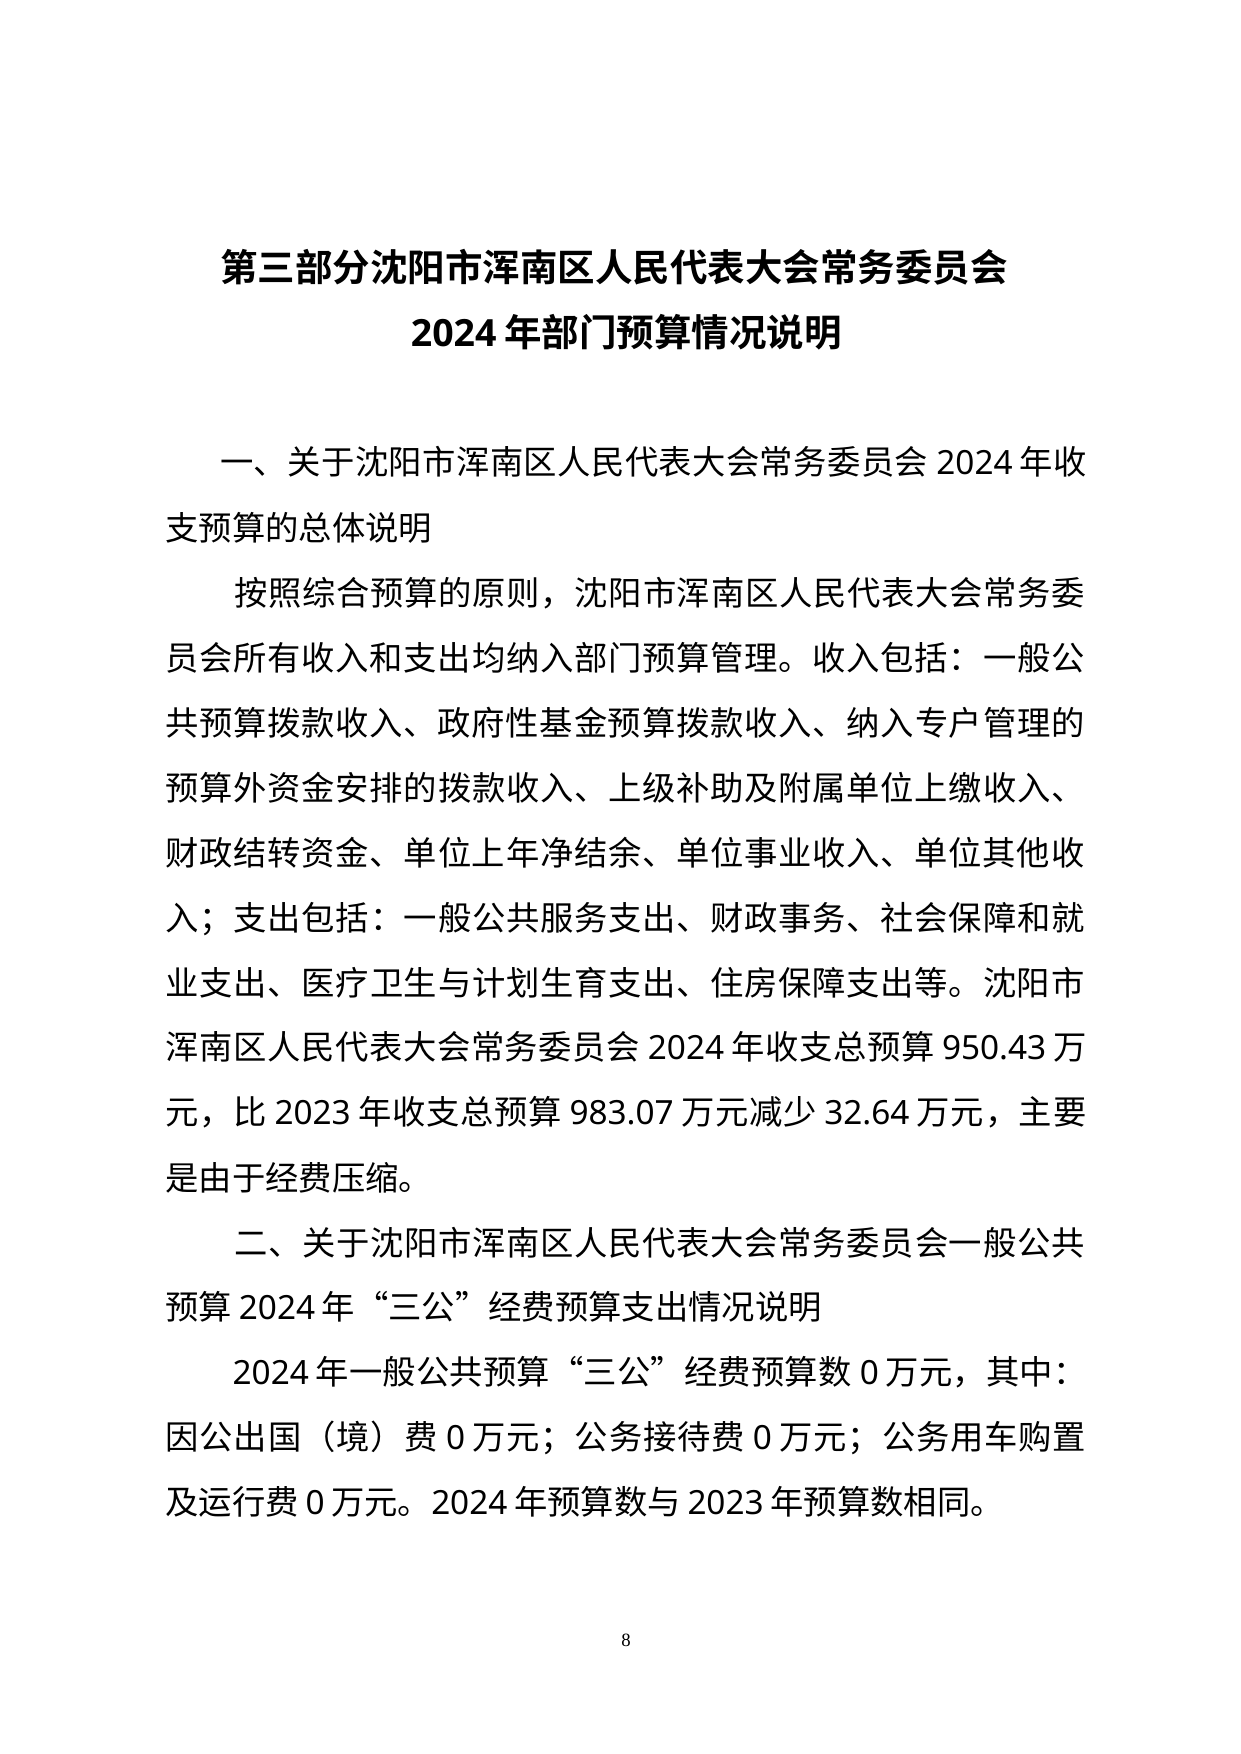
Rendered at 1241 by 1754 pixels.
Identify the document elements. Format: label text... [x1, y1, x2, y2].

text 2024年部门预算情况说明 [165, 298, 1087, 363]
text 一、关于沈阳市浑南区人民代表大会常务委员会2024年收支预算的总体说明 [165, 428, 1087, 558]
text 二、关于沈阳市浑南区人民代表大会常务委员会一般公共预算2024年“三公”经费预算支出情况说明 [165, 1208, 1087, 1338]
text 2024年一般公共预算“三公”经费预算数0万元，其中：因公出国（境）费0万元；公务接待费0万元；公务用车购置及运行费0万元。2024年预算数与2023年预算数相同。 [165, 1338, 1087, 1533]
text 按照综合预算的原则，沈阳市浑南区人民代表大会常务委员会所有收入和支出均纳入部门预算管理。收入包括：一般公共预算拨款收入、政府性基金预算拨款收入、纳入专户管理的预算外资金安排的拨款收入、上级补助及附属单位上缴收入、财政结转资金、单位上年净结余、单位事业收入、单位其他收入；支出包括：一般公共服务支出、财政事务、社会保障和就业支出、医疗卫生与计划生育支出、住房保障支出等。沈阳市浑南区人民代表大会常务委员会2024年收支总预算950.43万元，比2023年收支总预算983.07万元减少32.64万元，主要是由于经费压缩。 [165, 558, 1087, 1208]
text 第三部分沈阳市浑南区人民代表大会常务委员会 [165, 233, 1087, 298]
